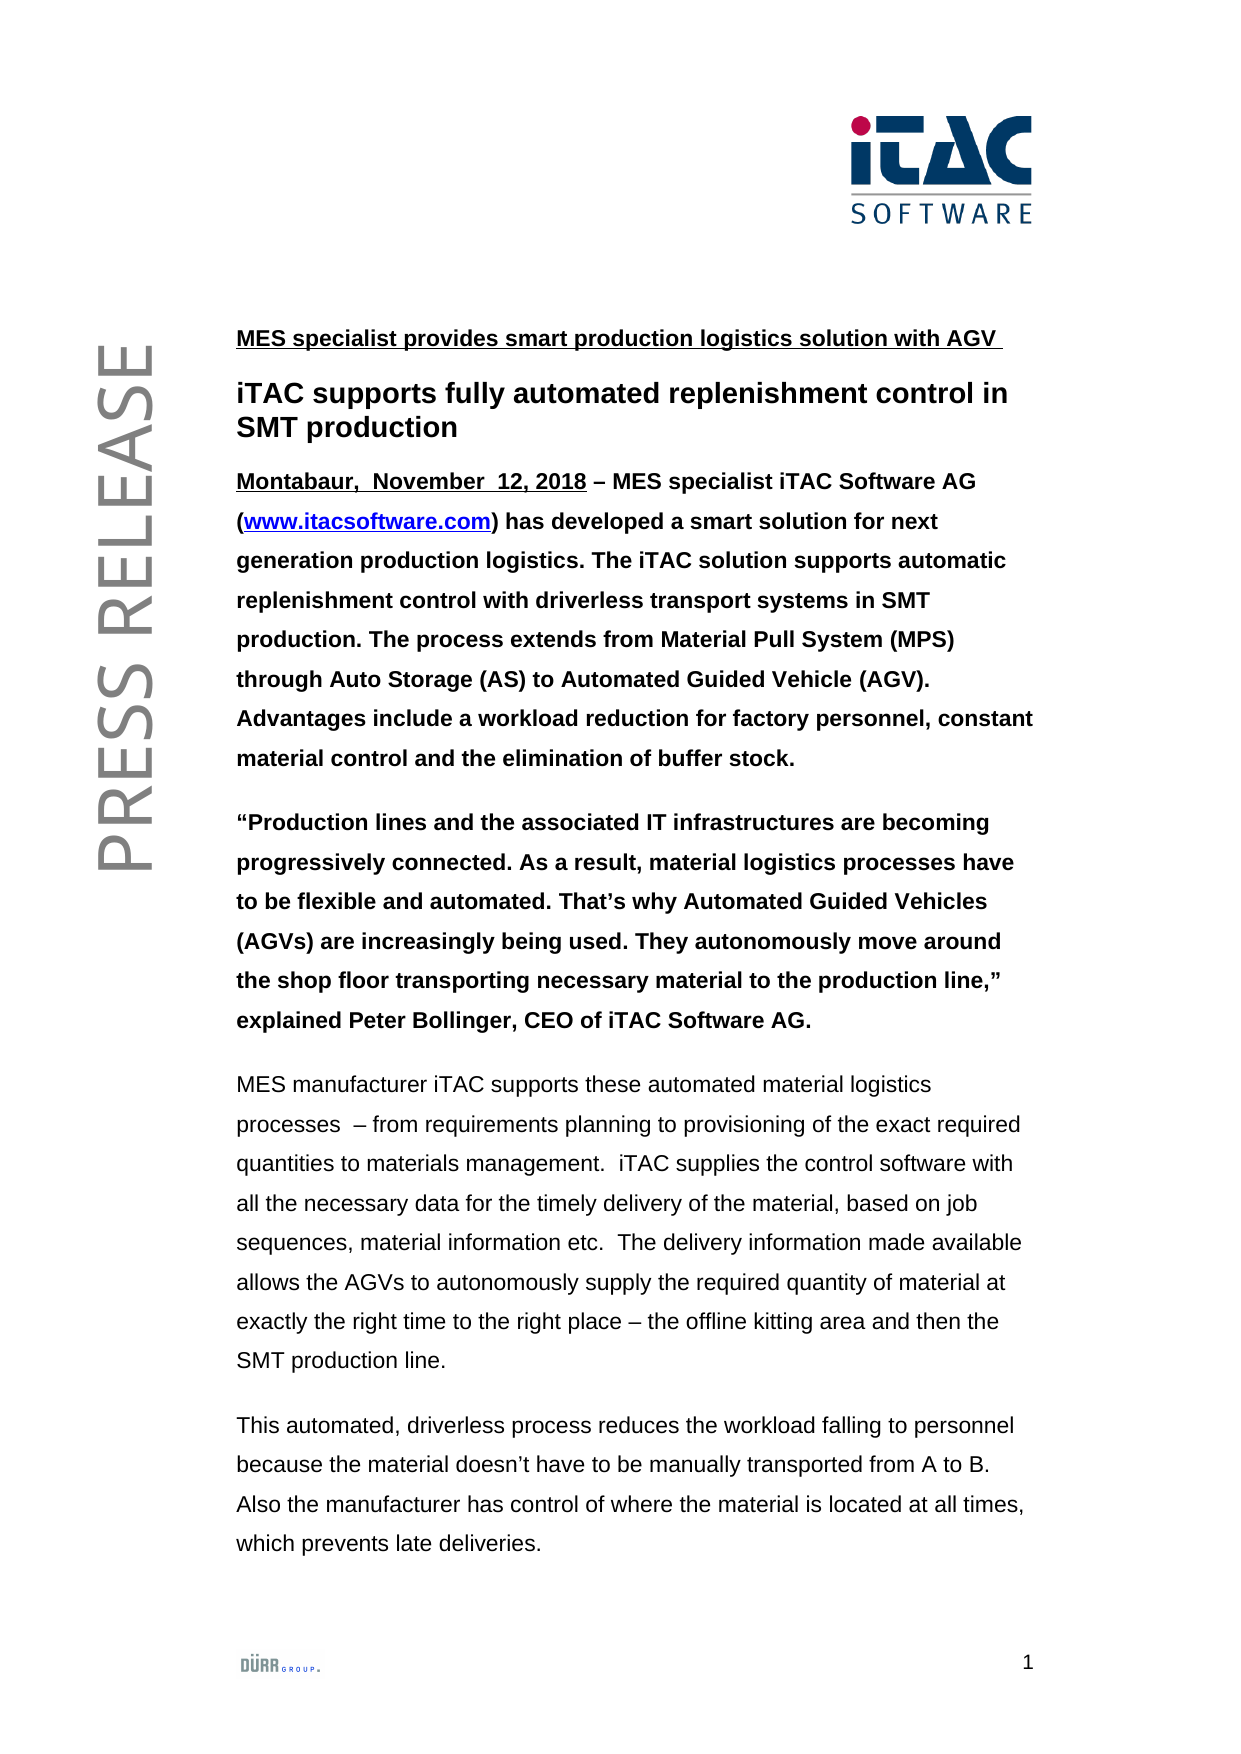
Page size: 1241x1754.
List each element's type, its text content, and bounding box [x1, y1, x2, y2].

picture [236, 1649, 325, 1679]
text MES manufacturer iTAC supports these automated material logistics processes – from requirements planning to provisioning of the exact required quantities to materials management. iTAC supplies the control software with all the necessary data for the timely delivery of the material, based on job sequences, material information etc. The delivery information made available allows the AGVs to autonomously supply the required quantity of material at exactly the right time to the right place – the offline kitting area and then the SMT production line. [236, 1071, 1034, 1374]
picture [851, 116, 1032, 224]
text This automated, driverless process reduces the workload falling to personnel because the material doesn’t have to be manually transported from A to B. Also the manufacturer has control of where the material is located at all times, which prevents late deliveries. [236, 1412, 1034, 1557]
text “Production lines and the associated IT infrastructures are becoming progressively connected. As a result, material logistics processes have to be flexible and automated. That’s why Automated Guided Vehicles (AGVs) are increasingly being used. They autonomously move around the shop floor transporting necessary material to the production line,” explained Peter Bollinger, CEO of iTAC Software AG. [236, 809, 1034, 1033]
text Montabaur, November 12, 2018 – MES specialist iTAC Software AG (www.itacsoftware.com) has developed a smart solution for next generation production logistics. The iTAC solution supports automatic replenishment control with driverless transport systems in SMT production. The process extends from Material Pull System (MPS) through Auto Storage (AS) to Automated Guided Vehicle (AGV). Advantages include a workload reduction for factory personnel, constant material control and the elimination of buffer stock. [236, 468, 1034, 771]
text iTAC supports fully automated replenishment control in SMT production [236, 376, 1034, 443]
subtitle MES specialist provides smart production logistics solution with AGV [236, 325, 1034, 351]
